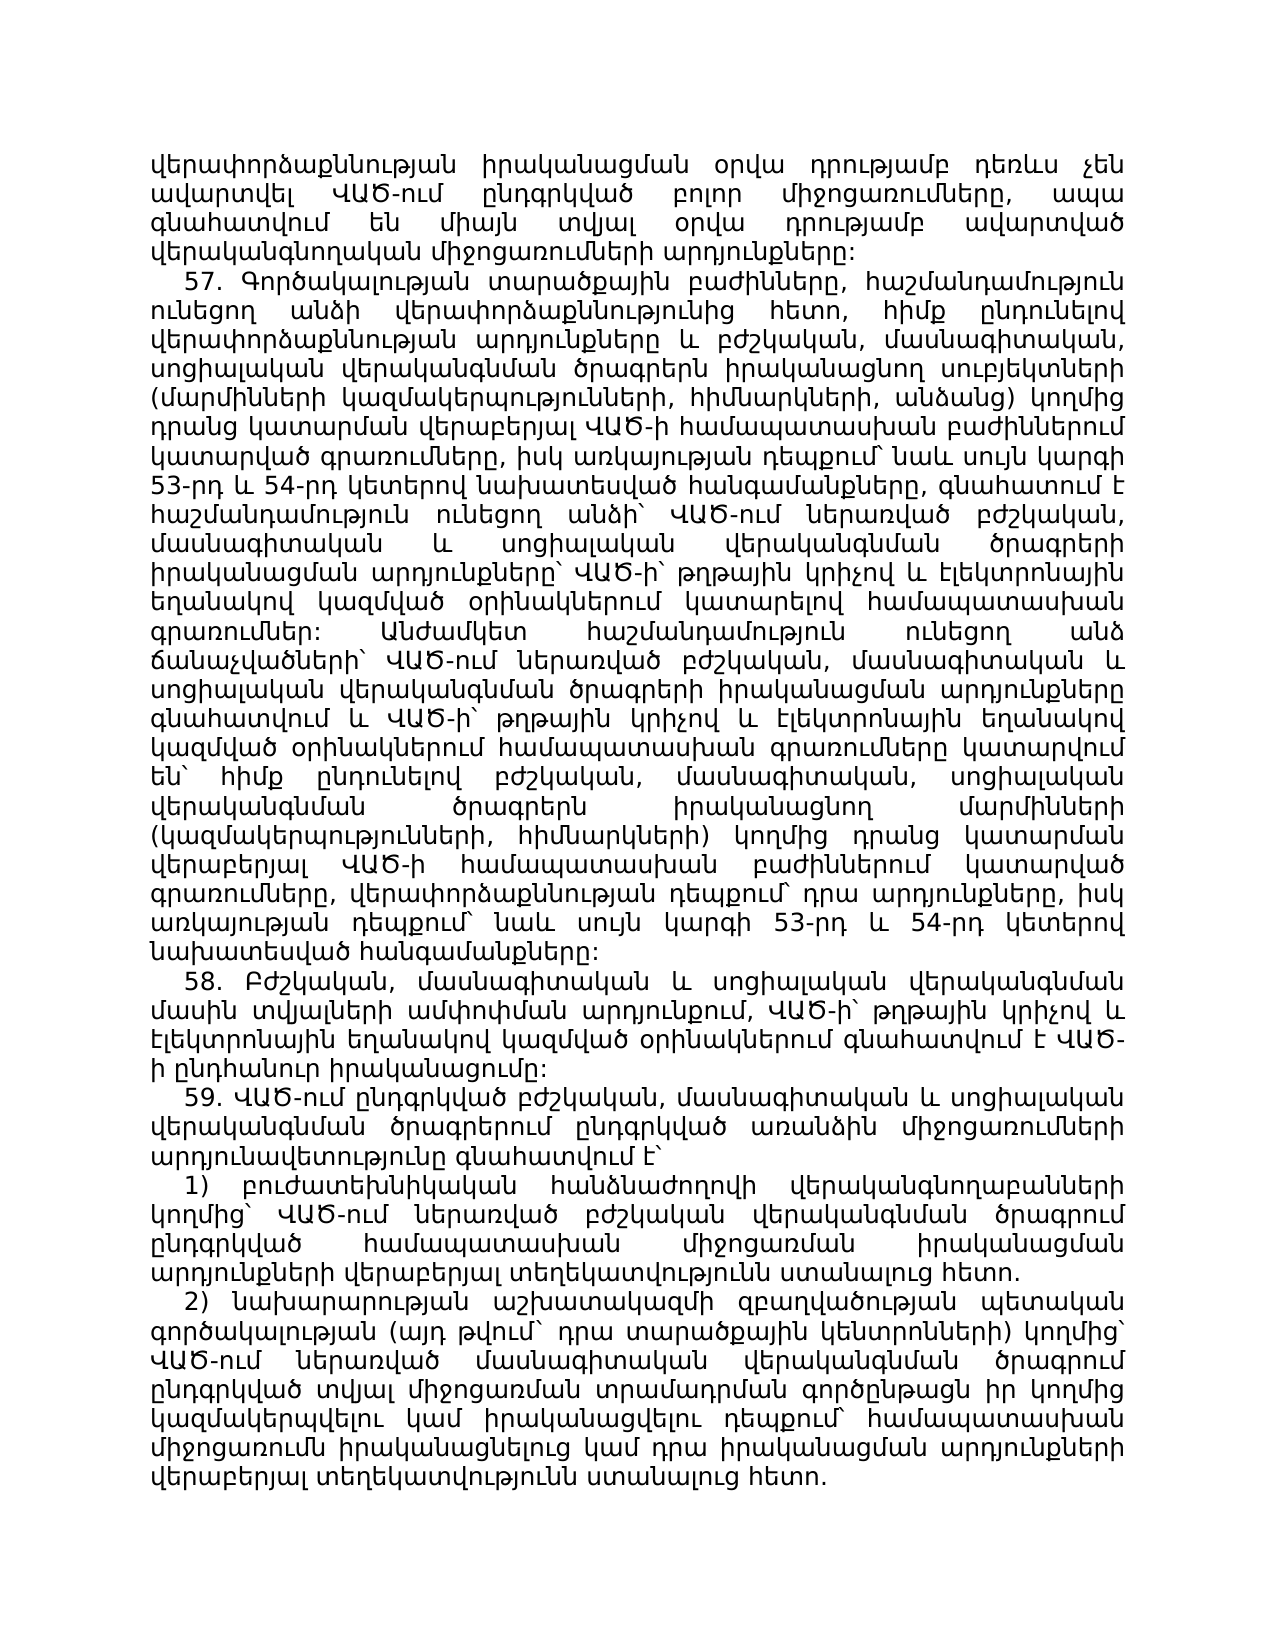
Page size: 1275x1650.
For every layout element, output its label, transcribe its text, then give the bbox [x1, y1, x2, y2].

text 57. Գործակալության տարածքային բաժինները, հաշմանդամություն ունեցող անձի վերափորձաքննությունից հետո, հիմք ընդունելով վերափորձաքննության արդյունքները և բժշկական, մասնագիտական, սոցիալական վերականգնման ծրագրերն իրականացնող սուբյեկտների (մարմինների կազմակերպությունների, հիմնարկների, անձանց) կողմից դրանց կատարման վերաբերյալ ՎԱԾ-ի համապատասխան բաժիններում կատարված գրառումները, իսկ առկայության դեպքում՝ նաև սույն կարգի 53-րդ և 54-րդ կետերով նախատեսված հանգամանքները, գնահատում է հաշմանդամություն ունեցող անձի՝ ՎԱԾ-ում ներառված բժշկական, մասնագիտական և սոցիալական վերականգնման ծրագրերի իրականացման արդյունքները՝ ՎԱԾ-ի՝ թղթային կրիչով և էլեկտրոնային եղանակով կազմված օրինակներում կատարելով համապատասխան գրառումներ: Անժամկետ հաշմանդամություն ունեցող անձ ճանաչվածների՝ ՎԱԾ-ում ներառված բժշկական, մասնագիտական և սոցիալական վերականգնման ծրագրերի իրականացման արդյունքները գնահատվում և ՎԱԾ-ի՝ թղթային կրիչով և էլեկտրոնային եղանակով կազմված օրինակներում համապատասխան գրառումները կատարվում են՝ հիմք ընդունելով բժշկական, մասնագիտական, սոցիալական վերականգնման ծրագրերն իրականացնող մարմինների (կազմակերպությունների, հիմնարկների) կողմից դրանց կատարման վերաբերյալ ՎԱԾ-ի համապատասխան բաժիններում կատարված գրառումները, վերափորձաքննության դեպքում՝ դրա արդյունքները, իսկ առկայության դեպքում՝ նաև սույն կարգի 53-րդ և 54-րդ կետերով նախատեսված հանգամանքները: [150, 267, 1125, 967]
text 58. Բժշկական, մասնագիտական և սոցիալական վերականգնման մասին տվյալների ամփոփման արդյունքում, ՎԱԾ-ի՝ թղթային կրիչով և էլեկտրոնային եղանակով կազմված օրինակներում գնահատվում է ՎԱԾ-ի ընդհանուր իրականացումը: [150, 967, 1125, 1083]
text 59. ՎԱԾ-ում ընդգրկված բժշկական, մասնագիտական և սոցիալական վերականգնման ծրագրերում ընդգրկված առանձին միջոցառումների արդյունավետությունը գնահատվում է՝ [150, 1083, 1125, 1171]
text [150, 150, 1125, 267]
text 1) բուժատեխնիկական հանձնաժողովի վերականգնողաբանների կողմից՝ ՎԱԾ-ում ներառված բժշկական վերականգնման ծրագրում ընդգրկված համապատասխան միջոցառման իրականացման արդյունքների վերաբերյալ տեղեկատվությունն ստանալուց հետո. [150, 1171, 1125, 1287]
text 2) նախարարության աշխատակազմի զբաղվածության պետական գործակալության (այդ թվում` դրա տարածքային կենտրոնների) կողմից՝ ՎԱԾ-ում ներառված մասնագիտական վերականգնման ծրագրում ընդգրկված տվյալ միջոցառման տրամադրման գործընթացն իր կողմից կազմակերպվելու կամ իրականացվելու դեպքում՝ համապատասխան միջոցառումն իրականացնելուց կամ դրա իրականացման արդյունքների վերաբերյալ տեղեկատվությունն ստանալուց հետո. [150, 1287, 1125, 1492]
